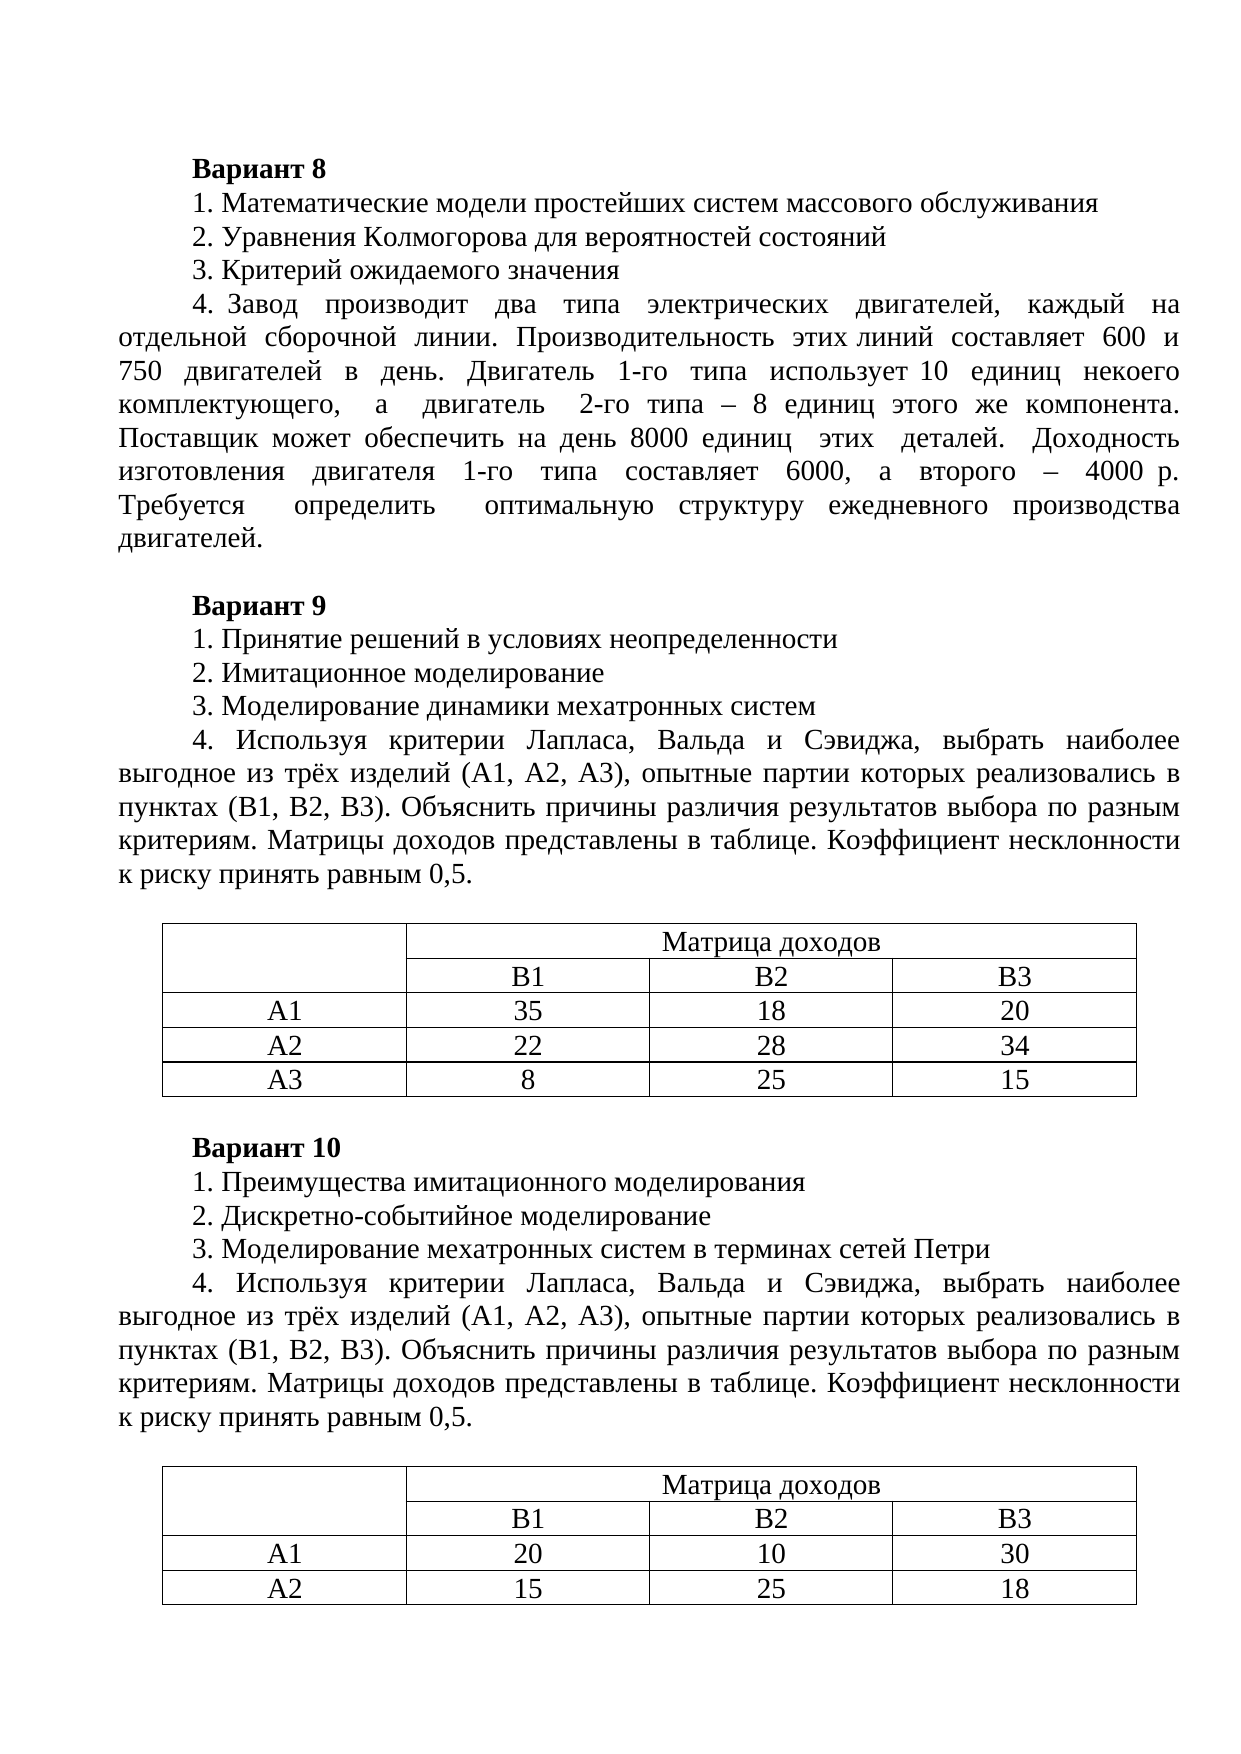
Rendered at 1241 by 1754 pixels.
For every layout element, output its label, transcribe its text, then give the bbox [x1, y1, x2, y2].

text 4. Используя критерии Лапласа, Вальда и Сэвиджа, выбрать наиболее выгодное из трёх изделий (А1, А2, А3), опытные партии которых реализовались в пунктах (В1, В2, В3). Объяснить причины различия результатов выбора по разным критериям. Матрицы доходов представлены в таблице. Коэффициент несклонности к риску принять равным 0,5. [118, 722, 1181, 889]
table_cell 18 [650, 993, 892, 1027]
text Вариант 9 [118, 588, 1181, 621]
table_cell В2 [650, 1502, 892, 1535]
text 4. Завод производит два типа электрических двигателей, каждый на отдельной сборочной линии. Производительность этих линий составляет 600 и 750 двигателей в день. Двигатель 1-го типа использует 10 единиц некоего комплектующего, а двигатель 2-го типа – 8 единиц этого же компонента. Поставщик может обеспечить на день 8000 единиц этих деталей. Доходность изготовления двигателя 1-го типа составляет 6000, а второго – 4000 р. Требуется определить оптимальную структуру ежедневного производства двигателей. [118, 286, 1181, 554]
table_cell 8 [407, 1063, 649, 1096]
text 2. Имитационное моделирование [118, 655, 1181, 688]
text Вариант 10 [118, 1131, 1181, 1164]
table_cell 22 [407, 1028, 649, 1061]
table_cell В3 [893, 959, 1136, 992]
table_cell 15 [893, 1063, 1136, 1096]
text 3. Моделирование динамики мехатронных систем [118, 688, 1181, 722]
table_cell В1 [407, 1502, 649, 1535]
table_cell 18 [893, 1571, 1136, 1604]
table_header Матрица доходов [407, 924, 1136, 958]
text 1. Принятие решений в условиях неопределенности [118, 621, 1181, 655]
table_cell 25 [650, 1571, 892, 1604]
table_header [163, 1467, 406, 1535]
table_cell 20 [893, 993, 1136, 1027]
text Вариант 8 [118, 152, 1181, 185]
table_cell А2 [163, 1571, 406, 1604]
text 4. Используя критерии Лапласа, Вальда и Сэвиджа, выбрать наиболее выгодное из трёх изделий (А1, А2, А3), опытные партии которых реализовались в пунктах (В1, В2, В3). Объяснить причины различия результатов выбора по разным критериям. Матрицы доходов представлены в таблице. Коэффициент несклонности к риску принять равным 0,5. [118, 1265, 1181, 1432]
text 1. Математические модели простейших систем массового обслуживания [118, 185, 1181, 219]
table_cell 35 [407, 993, 649, 1027]
text 2. Уравнения Колмогорова для вероятностей состояний [118, 219, 1181, 252]
table_cell А1 [163, 993, 406, 1027]
table_cell 30 [893, 1536, 1136, 1570]
table_cell 25 [650, 1063, 892, 1096]
table_cell В3 [893, 1502, 1136, 1535]
text 1. Преимущества имитационного моделирования [118, 1164, 1181, 1198]
table_cell 20 [407, 1536, 649, 1570]
table_cell А1 [163, 1536, 406, 1570]
table_cell В1 [407, 959, 649, 992]
table_cell А3 [163, 1063, 406, 1096]
table_cell 34 [893, 1028, 1136, 1061]
text 2. Дискретно-событийное моделирование [118, 1198, 1181, 1231]
table_cell 15 [407, 1571, 649, 1604]
text 3. Критерий ожидаемого значения [118, 252, 1181, 286]
table_cell В2 [650, 959, 892, 992]
table_cell 10 [650, 1536, 892, 1570]
table_cell А2 [163, 1028, 406, 1061]
table_cell 28 [650, 1028, 892, 1061]
table_header Матрица доходов [407, 1467, 1136, 1501]
table_header [163, 924, 406, 992]
text 3. Моделирование мехатронных систем в терминах сетей Петри [118, 1231, 1181, 1265]
